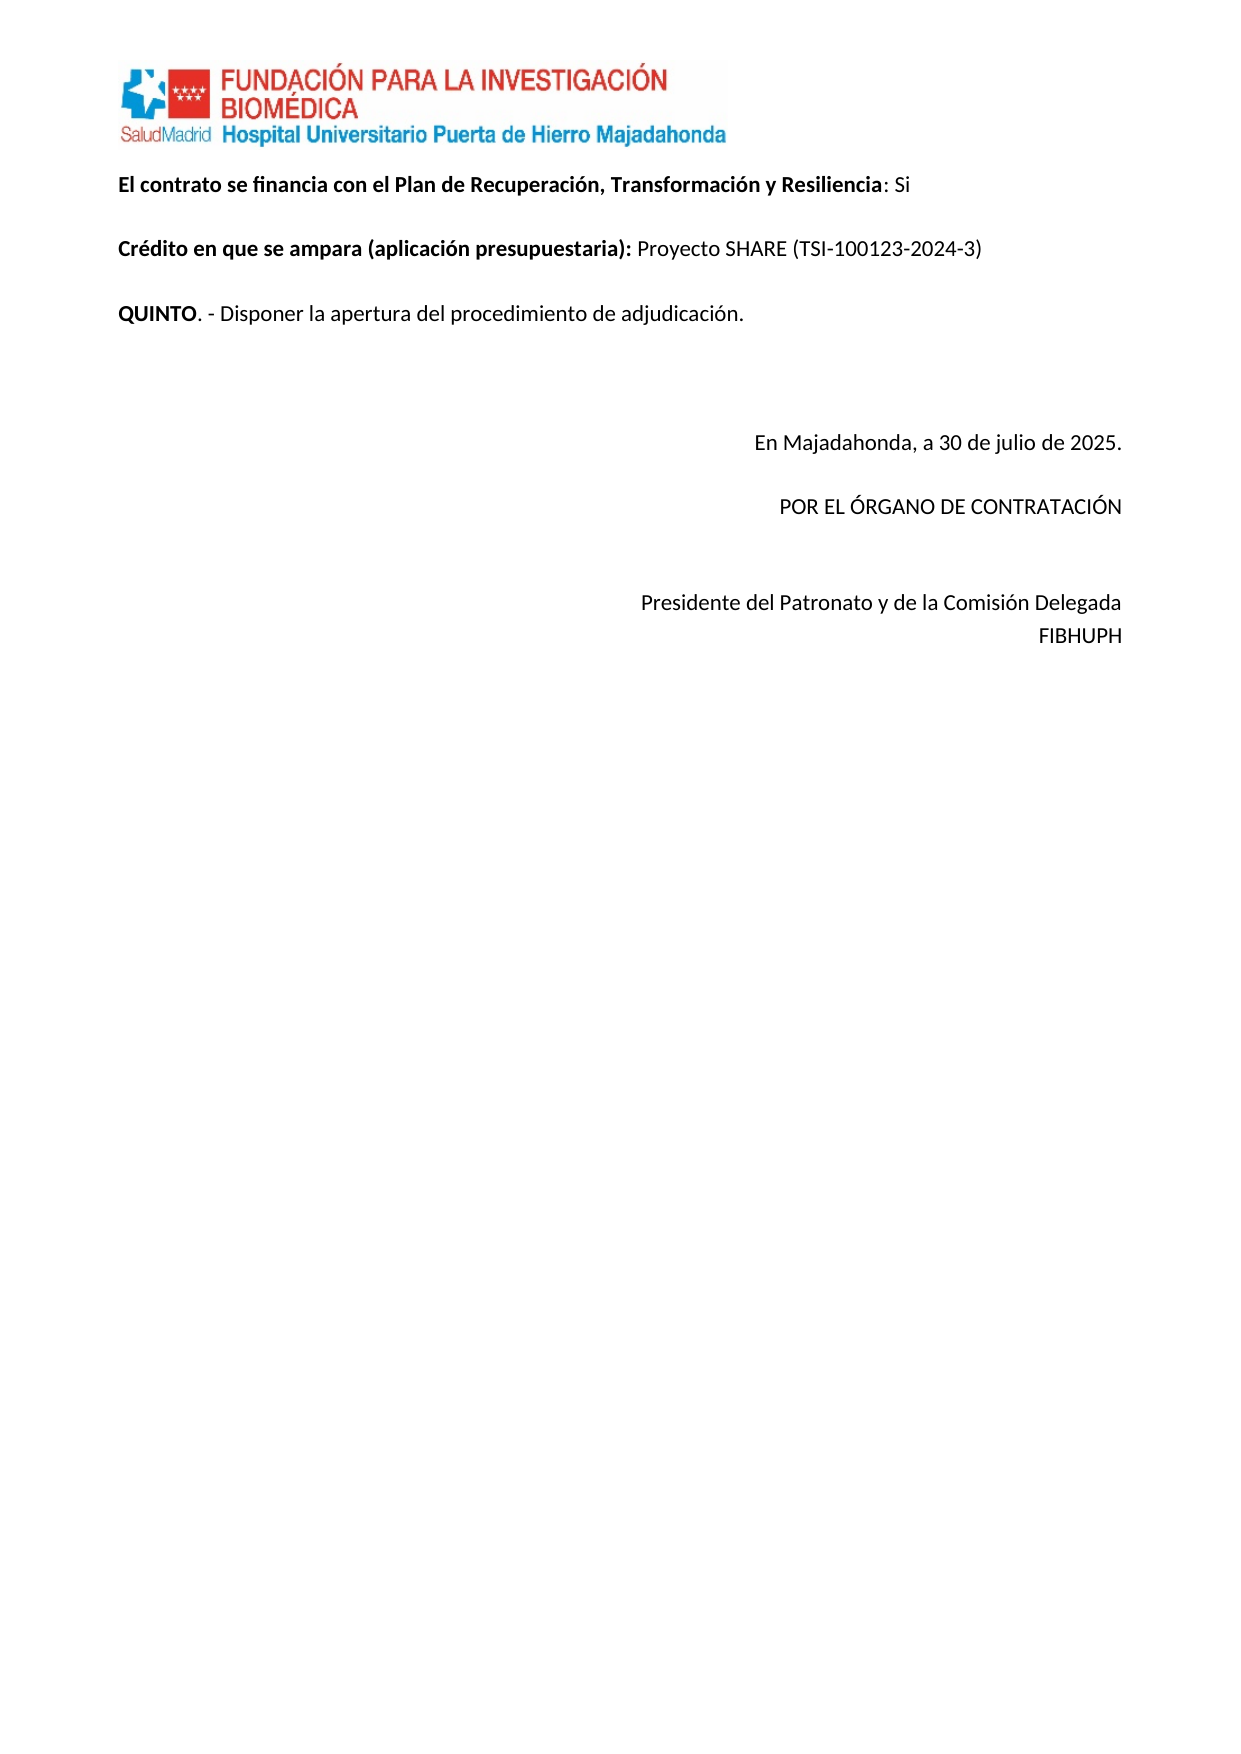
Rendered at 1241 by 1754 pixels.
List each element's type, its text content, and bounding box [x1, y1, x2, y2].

text Presidente del Patronato y de la Comisión Delegada [118, 588, 1122, 617]
text Crédito en que se ampara (aplicación presupuestaria): Proyecto SHARE (TSI-100123-2024-3) [118, 234, 1122, 262]
text FIBHUPH [118, 621, 1122, 649]
text POR EL ÓRGANO DE CONTRATACIÓN [118, 492, 1122, 520]
picture [118, 60, 728, 150]
text El contrato se financia con el Plan de Recuperación, Transformación y Resiliencia: Si [118, 170, 1122, 198]
text QUINTO. - Disponer la apertura del procedimiento de adjudicación. [118, 299, 1122, 327]
text En Majadahonda, a 30 de julio de 2025. [118, 428, 1122, 456]
